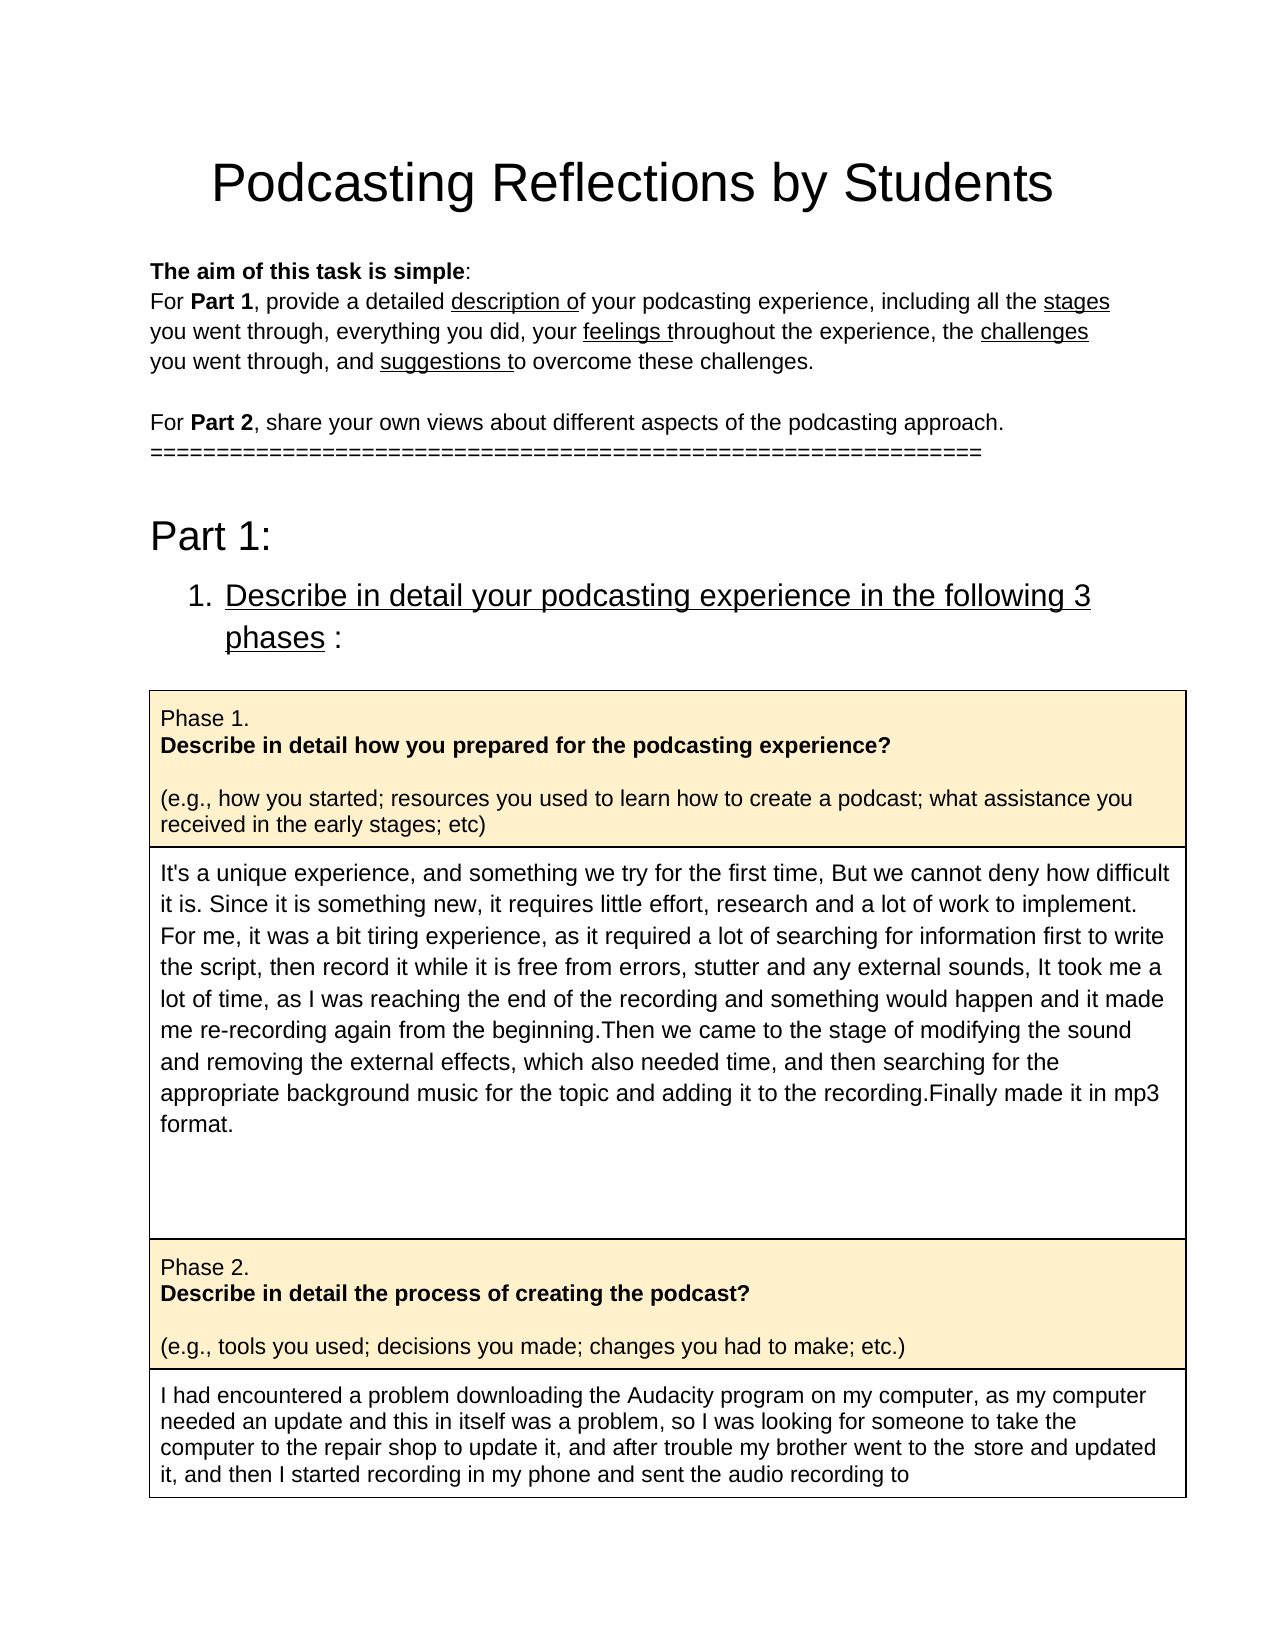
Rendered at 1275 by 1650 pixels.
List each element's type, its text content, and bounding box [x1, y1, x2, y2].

table_cell I had encountered a problem downloading the Audacity program on my computer, as my computer needed an update and this in itself was a problem, so I was looking for someone to take the computer to the repair shop to update it, and after trouble my brother went to the store and updated it, and then I started recording in my phone and sent the audio recording to [150, 1370, 1185, 1497]
text For Part 1, provide a detailed description of your podcasting experience, including all the stages you went through, everything you did, your feelings throughout the experience, the challenges you went through, and suggestions to overcome these challenges. [150, 288, 1128, 374]
table_cell Phase 2. Describe in detail the process of creating the podcast? (e.g., tools you used; decisions you made; changes you had to make; etc.) [150, 1240, 1185, 1368]
text Part 1: [150, 511, 1188, 559]
table_cell It's a unique experience, and something we try for the first time, But we cannot deny how difficult it is. Since it is something new, it requires little effort, research and a lot of work to implement. For me, it was a bit tiring experience, as it required a lot of searching for information first to write the script, then record it while it is free from errors, stutter and any external sounds, It took me a lot of time, as I was reaching the end of the recording and something would happen and it made me re-recording again from the beginning.Then we came to the stage of modifying the sound and removing the external effects, which also needed time, and then searching for the appropriate background music for the topic and adding it to the recording.Finally made it in mp3 format. [150, 848, 1185, 1238]
table_header Phase 1. Describe in detail how you prepared for the podcasting experience? (e.g., how you started; resources you used to learn how to create a podcast; what assistance you received in the early stages; etc) [150, 691, 1185, 846]
text Podcasting Reflections by Students [211, 151, 1188, 213]
text The aim of this task is simple: [150, 258, 1188, 284]
text For Part 2, share your own views about different aspects of the podcasting approach. =============================================================== [150, 409, 1021, 465]
text 1. Describe in detail your podcasting experience in the following 3 phases : [187, 577, 1106, 655]
